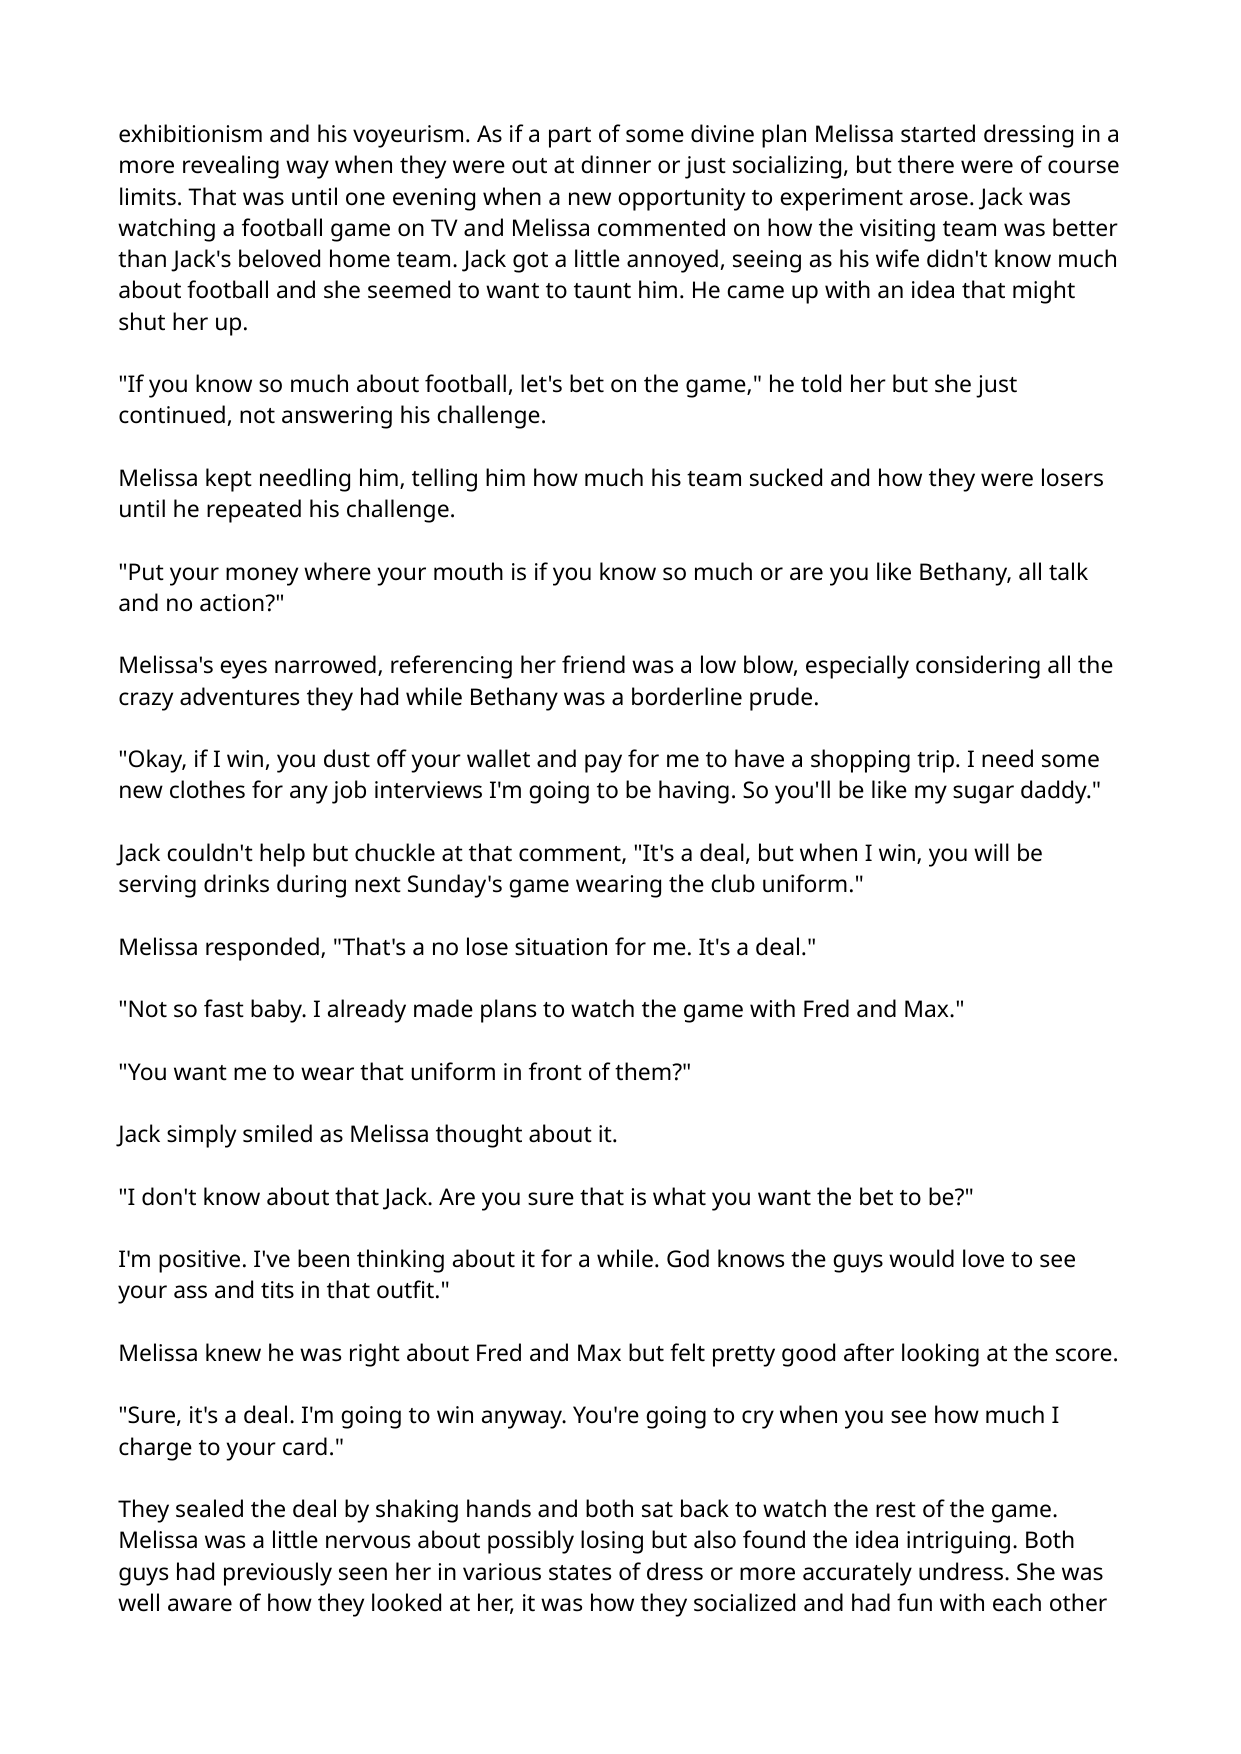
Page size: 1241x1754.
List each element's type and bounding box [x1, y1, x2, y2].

text [118, 118, 1122, 1618]
